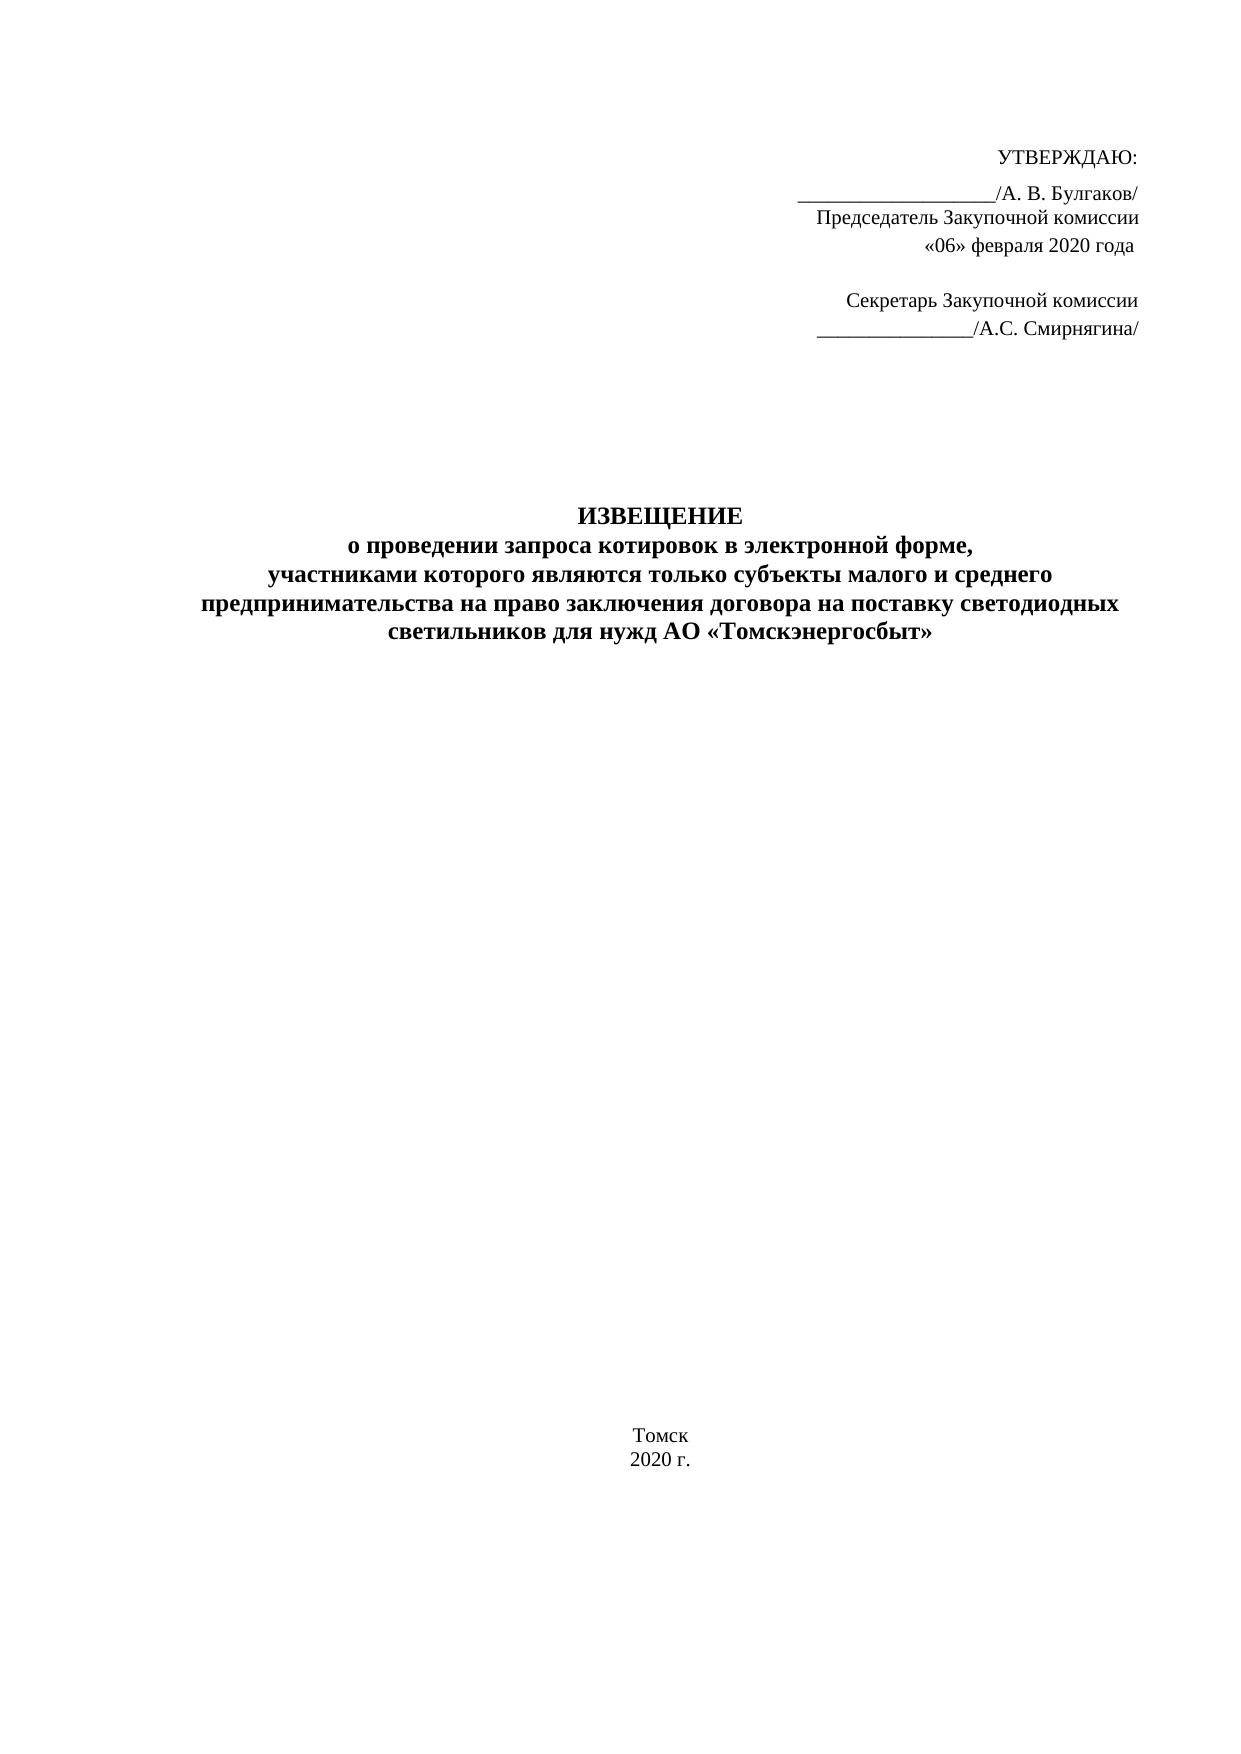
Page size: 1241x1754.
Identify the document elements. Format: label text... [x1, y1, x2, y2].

text Секретарь Закупочной комиссии [783, 288, 1172, 312]
text о проведении запроса котировок в электронной форме, [148, 530, 1172, 559]
text _______________/А.С. Смирнягина/ [783, 316, 1172, 340]
text УТВЕРЖДАЮ: [148, 145, 1138, 169]
text Томск [148, 1423, 1172, 1447]
text ___________________/А. В. Булгаков/ [148, 181, 1138, 205]
text участниками которого являются только субъекты малого и среднего предпринимательства на право заключения договора на поставку светодиодных светильников для нужд АО «Томскэнергосбыт» [148, 559, 1172, 645]
text Председатель Закупочной комиссии [783, 205, 1172, 229]
text 2020 г. [148, 1447, 1172, 1471]
text ИЗВЕЩЕНИЕ [148, 501, 1172, 530]
text «06» февраля 2020 года [857, 233, 1172, 257]
